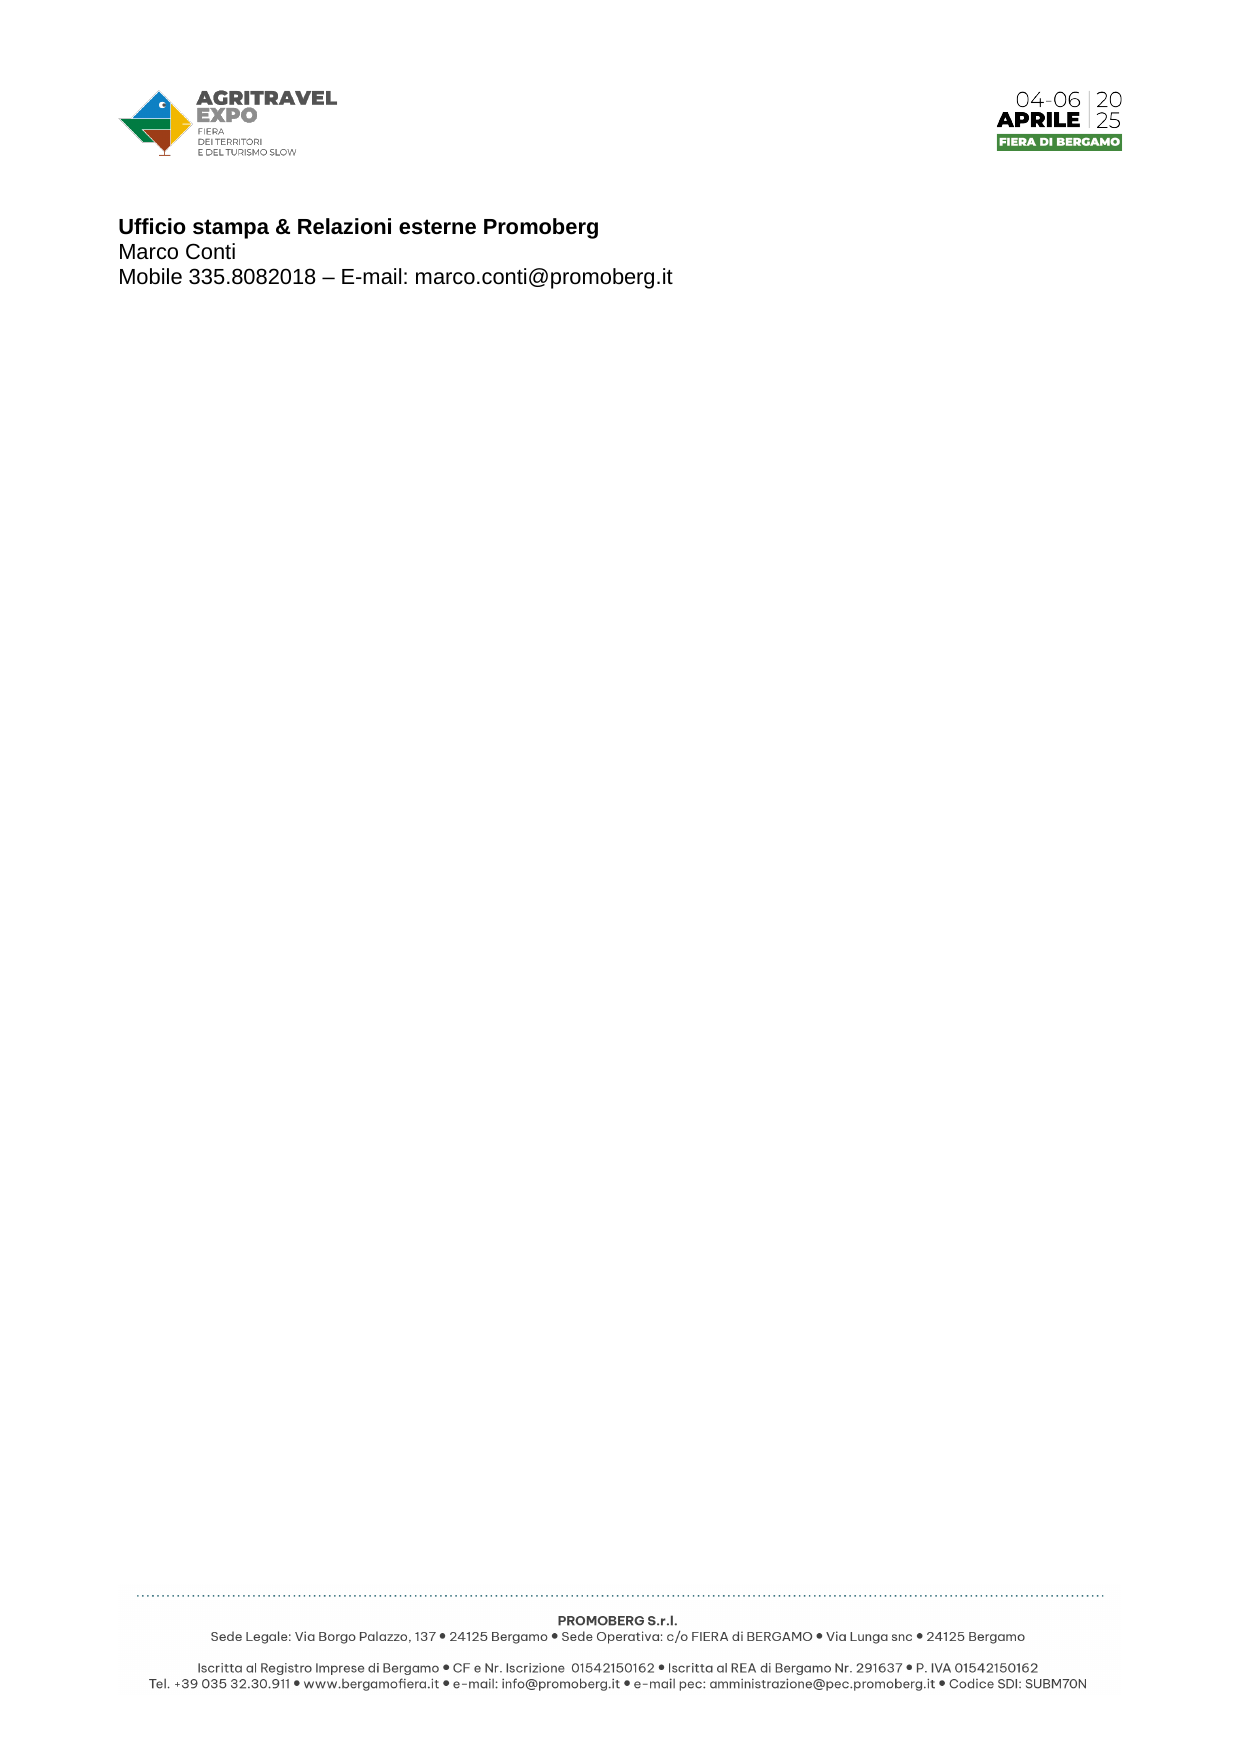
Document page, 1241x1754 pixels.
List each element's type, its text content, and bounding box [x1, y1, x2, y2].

text Mobile 335.8082018 – E-mail: marco.conti@promoberg.it [118, 264, 1122, 289]
picture [996, 88, 1123, 151]
text Marco Conti [118, 239, 1122, 264]
text Ufficio stampa & Relazioni esterne Promoberg [118, 213, 1122, 239]
picture [118, 78, 343, 159]
picture [118, 1584, 1122, 1695]
